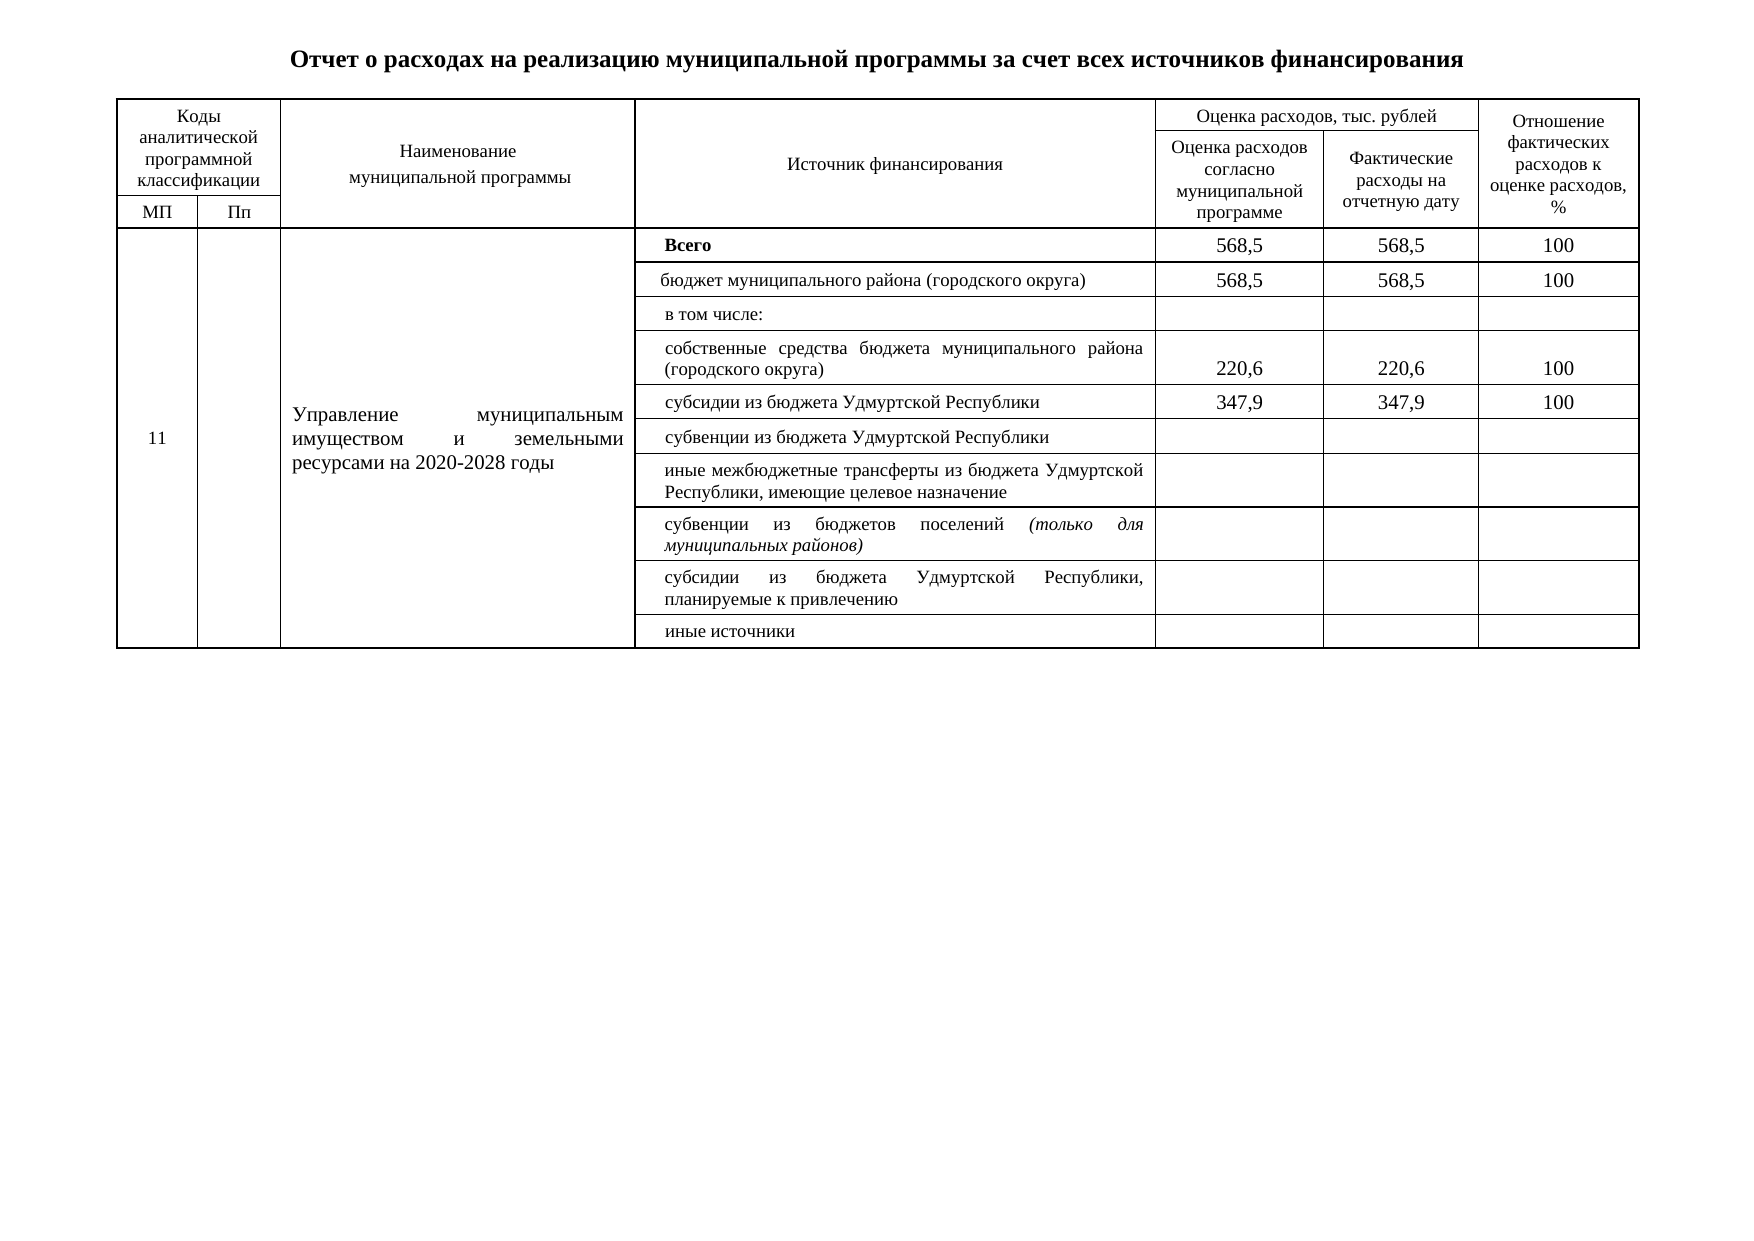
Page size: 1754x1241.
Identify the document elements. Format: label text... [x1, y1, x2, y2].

table_cell иные источники [636, 615, 1155, 647]
table_cell 100 [1479, 263, 1638, 296]
table_cell 100 [1479, 385, 1638, 418]
table_cell [1324, 561, 1478, 613]
table_cell [1156, 508, 1323, 560]
table_cell [1156, 561, 1323, 613]
table_cell Оценка расходов согласно муниципальной программе [1156, 131, 1323, 227]
table_cell 347,9 [1156, 385, 1323, 418]
table_cell 100 [1479, 229, 1638, 261]
table_cell [1156, 297, 1323, 330]
table_cell [1156, 419, 1323, 453]
table_cell [1479, 561, 1638, 613]
table_cell 568,5 [1156, 229, 1323, 261]
table_cell собственные средства бюджета муниципального района (городского округа) [636, 331, 1155, 384]
table_cell 11 [118, 229, 197, 647]
table_cell субсидии из бюджета Удмуртской Республики, планируемые к привлечению [636, 561, 1155, 613]
table_cell в том числе: [636, 297, 1155, 330]
text Отчет о расходах на реализацию муниципальной программы за счет всех источников финансирования [118, 44, 1636, 73]
table_cell МП [118, 196, 197, 227]
table_cell [1324, 297, 1478, 330]
table_cell [1156, 454, 1323, 506]
table_cell [1479, 419, 1638, 453]
table_cell субвенции из бюджетов поселений (только для муниципальных районов) [636, 508, 1155, 560]
table_cell иные межбюджетные трансферты из бюджета Удмуртской Республики, имеющие целевое назначение [636, 454, 1155, 506]
table_cell Пп [198, 196, 280, 227]
table_cell 568,5 [1156, 263, 1323, 296]
table_cell [1324, 508, 1478, 560]
table_cell субсидии из бюджета Удмуртской Республики [636, 385, 1155, 418]
table_cell субвенции из бюджета Удмуртской Республики [636, 419, 1155, 453]
table_cell 347,9 [1324, 385, 1478, 418]
table_header Коды аналитической программной классификации [118, 100, 280, 195]
table_cell [1479, 615, 1638, 647]
table_cell [1156, 615, 1323, 647]
table_cell [1479, 297, 1638, 330]
table_header Источник финансирования [636, 100, 1155, 227]
table_cell 568,5 [1324, 229, 1478, 261]
table_cell Фактические расходы на отчетную дату [1324, 131, 1478, 227]
table_cell бюджет муниципального района (городского округа) [636, 263, 1155, 296]
table_cell [1324, 419, 1478, 453]
table_cell 568,5 [1324, 263, 1478, 296]
table_header Наименование муниципальной программы [281, 100, 634, 227]
table_header Отношение фактических расходов к оценке расходов, % [1479, 100, 1638, 227]
table_cell [1324, 615, 1478, 647]
table_cell [1479, 508, 1638, 560]
table_cell Всего [636, 229, 1155, 261]
table_cell [1324, 454, 1478, 506]
table_cell Управление муниципальным имуществом и земельными ресурсами на 2020-2028 годы [281, 229, 634, 647]
table_cell 220,6 [1324, 331, 1478, 384]
table_cell 220,6 [1156, 331, 1323, 384]
table_header Оценка расходов, тыс. рублей [1156, 100, 1478, 130]
table_cell [1479, 454, 1638, 506]
table_cell 100 [1479, 331, 1638, 384]
table_cell [198, 229, 280, 647]
